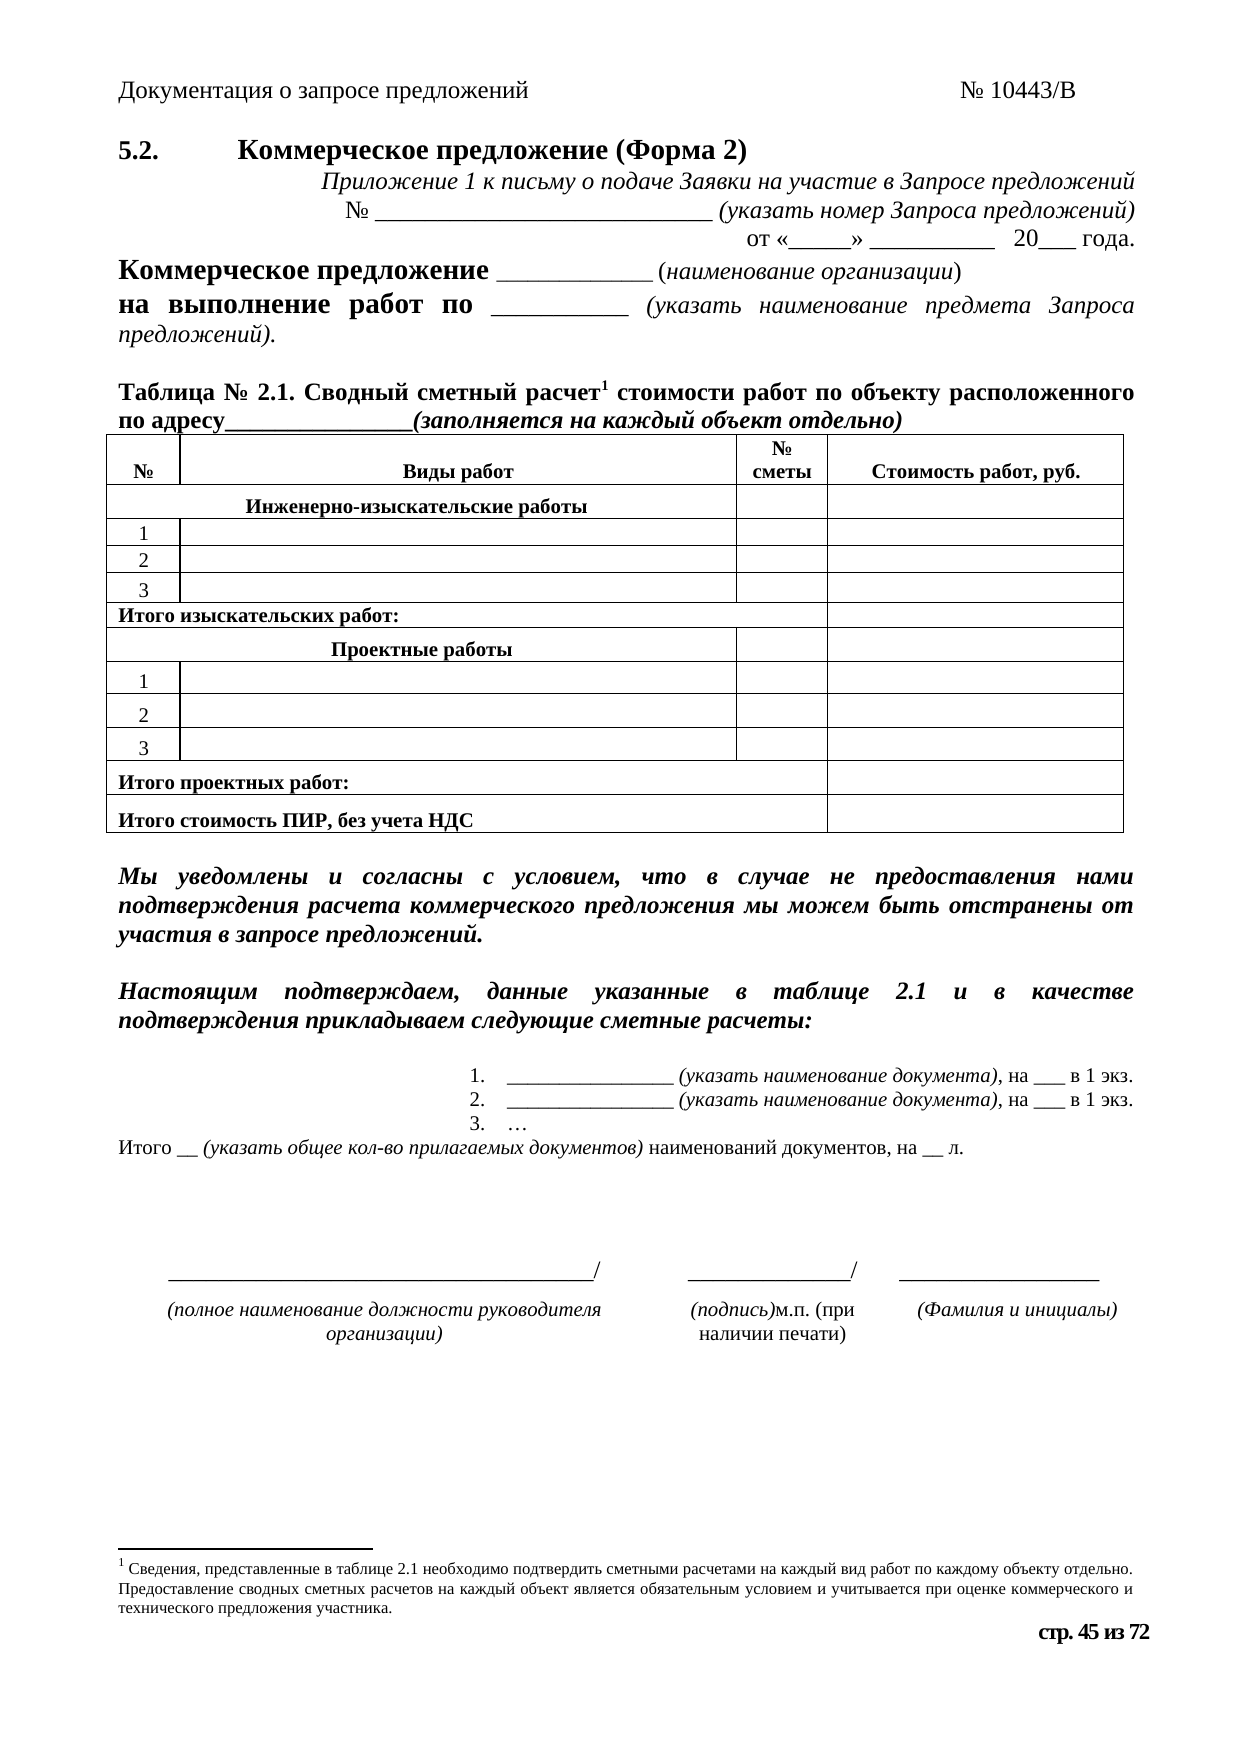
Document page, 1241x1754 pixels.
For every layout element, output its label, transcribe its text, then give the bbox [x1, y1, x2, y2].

text Настоящим подтверждаем, данные указанные в таблице 2.1 и в качестве подтверждения прикладываем следующие сметные расчеты: [118, 976, 1135, 1034]
table_cell [181, 546, 736, 572]
table_cell [737, 728, 827, 760]
table_cell 1 [107, 662, 179, 693]
table_cell [828, 519, 1123, 545]
table_cell [737, 662, 827, 693]
table_cell [181, 662, 736, 693]
text Коммерческое предложение (Форма 2) [118, 132, 1135, 166]
table_cell [828, 485, 1123, 518]
text от «_____» __________ 20___ года. [118, 223, 1135, 252]
table_cell 3 [107, 728, 179, 760]
table_cell [828, 662, 1123, 693]
table_cell Итого стоимость ПИР, без учета НДС [107, 795, 827, 832]
table_cell [828, 761, 1123, 794]
table_cell [828, 546, 1123, 572]
table_cell Итого проектных работ: [107, 761, 827, 794]
table_cell [828, 628, 1123, 661]
table_cell [737, 546, 827, 572]
table_cell [181, 694, 736, 727]
table_cell 1 [107, 519, 179, 545]
table_header _____________/ [658, 1246, 887, 1296]
text № ___________________________ (указать номер Запроса предложений) [118, 195, 1135, 223]
table_cell [737, 485, 827, 518]
table_cell [181, 573, 736, 602]
table_header Стоимость работ, руб. [828, 435, 1123, 483]
text Мы уведомлены и согласны с условием, что в случае не предоставления нами подтверждения расчета коммерческого предложения мы можем быть отстранены от участия в запросе предложений. [118, 861, 1135, 948]
table_cell [828, 728, 1123, 760]
table_cell [181, 728, 736, 760]
text Таблица № 2.1. Сводный сметный расчет стоимости работ по объекту расположенного по адресу_______________(заполняется на каждый объект отдельно) [118, 377, 1135, 434]
text на выполнение работ по ___________ (указать наименование предмета Запроса предложений). [118, 286, 1135, 348]
table_cell (Фамилия и инициалы) [888, 1297, 1146, 1369]
text Итого __ (указать общее кол-во прилагаемых документов) наименований документов, на __ л. [118, 1135, 1135, 1159]
table_cell [828, 795, 1123, 832]
table_cell Итого изыскательских работ: [107, 603, 827, 627]
table_cell [737, 628, 827, 661]
list ________________ (указать наименование документа), на ___ в 1 экз. [469, 1087, 1135, 1111]
table_header ________________ [888, 1246, 1146, 1296]
table_header № сметы [737, 435, 827, 483]
table_cell [737, 573, 827, 602]
table_cell [737, 519, 827, 545]
list ________________ (указать наименование документа), на ___ в 1 экз. [469, 1063, 1135, 1087]
table_cell (полное наименование должности руководителя организации) [122, 1297, 657, 1369]
table_cell [828, 573, 1123, 602]
text Приложение 1 к письму о подаче Заявки на участие в Запросе предложений [118, 166, 1135, 195]
table_cell 3 [107, 573, 179, 602]
table_cell [828, 694, 1123, 727]
table_header № [107, 435, 179, 483]
table_cell [828, 603, 1123, 627]
table_header __________________________________/ [122, 1246, 657, 1296]
list … [469, 1111, 1135, 1135]
table_cell Инженерно-изыскательские работы* [107, 485, 736, 518]
table_header Виды работ [181, 435, 736, 483]
table_cell [181, 519, 736, 545]
table_cell Проектные работы [107, 628, 736, 661]
table_cell 2 [107, 694, 179, 727]
table_cell 2 [107, 546, 179, 572]
text Коммерческое предложение _______________ (наименование организации) [118, 252, 1135, 286]
table_cell (подпись)м.п. (при наличии печати) [658, 1297, 887, 1369]
table_cell [737, 694, 827, 727]
